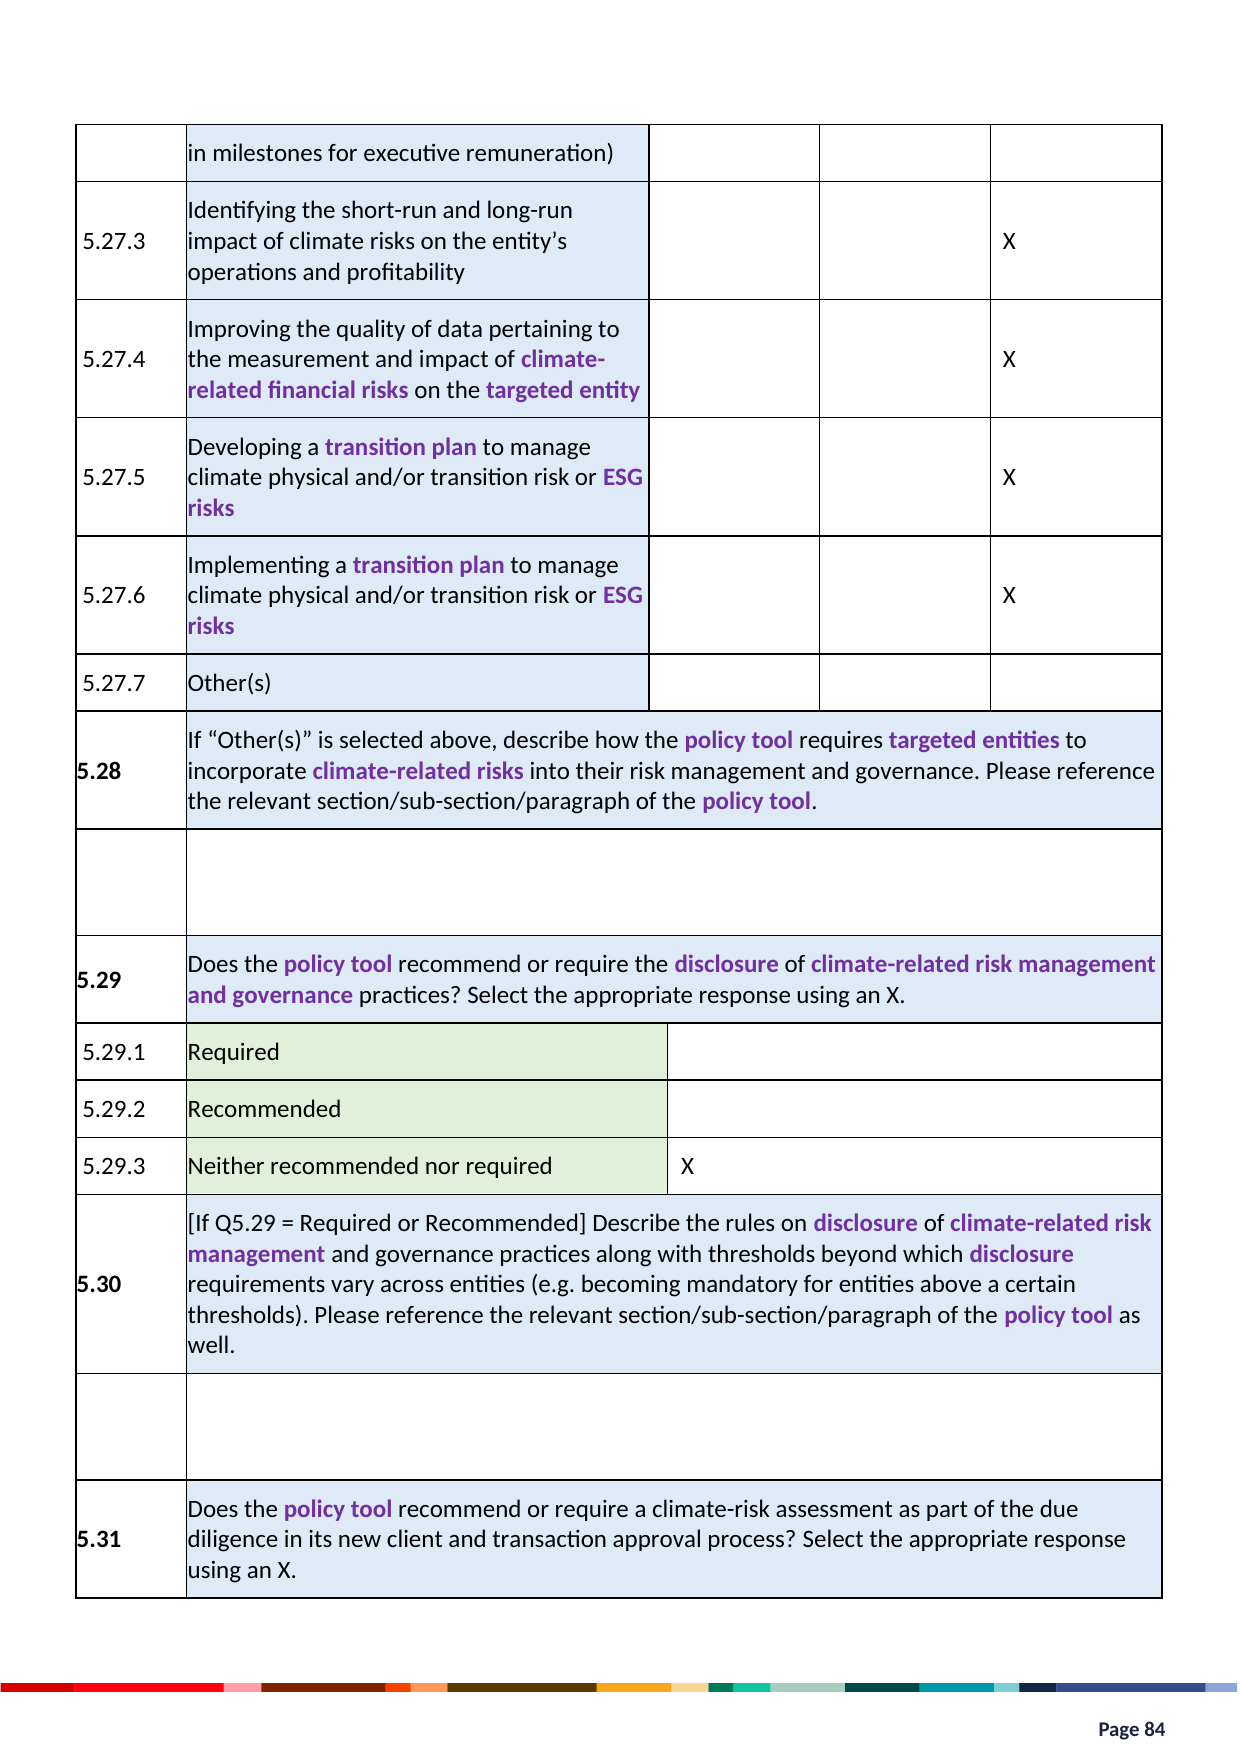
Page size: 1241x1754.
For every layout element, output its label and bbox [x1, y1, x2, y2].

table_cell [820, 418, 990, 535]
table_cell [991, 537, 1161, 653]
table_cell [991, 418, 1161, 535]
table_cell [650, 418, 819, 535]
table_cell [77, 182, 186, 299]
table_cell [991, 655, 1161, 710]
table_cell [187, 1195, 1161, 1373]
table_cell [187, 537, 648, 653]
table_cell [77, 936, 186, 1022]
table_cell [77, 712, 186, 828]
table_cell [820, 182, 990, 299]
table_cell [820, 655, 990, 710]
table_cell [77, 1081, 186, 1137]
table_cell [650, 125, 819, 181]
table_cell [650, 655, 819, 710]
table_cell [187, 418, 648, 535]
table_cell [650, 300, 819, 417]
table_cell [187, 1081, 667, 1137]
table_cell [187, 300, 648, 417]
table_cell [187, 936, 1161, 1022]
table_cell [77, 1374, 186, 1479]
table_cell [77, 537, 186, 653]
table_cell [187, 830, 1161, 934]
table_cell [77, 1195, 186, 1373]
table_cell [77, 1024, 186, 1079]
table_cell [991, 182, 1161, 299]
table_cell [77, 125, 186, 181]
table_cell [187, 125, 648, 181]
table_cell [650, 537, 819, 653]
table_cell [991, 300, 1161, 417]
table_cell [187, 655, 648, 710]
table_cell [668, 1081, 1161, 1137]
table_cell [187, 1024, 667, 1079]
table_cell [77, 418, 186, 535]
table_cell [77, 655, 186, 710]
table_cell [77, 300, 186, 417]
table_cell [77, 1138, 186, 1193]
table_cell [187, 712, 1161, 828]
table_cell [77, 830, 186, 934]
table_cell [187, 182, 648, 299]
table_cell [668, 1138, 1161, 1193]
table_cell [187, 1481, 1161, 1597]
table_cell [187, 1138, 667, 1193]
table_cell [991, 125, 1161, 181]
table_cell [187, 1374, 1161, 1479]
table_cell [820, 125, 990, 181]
picture [0, 1683, 1236, 1692]
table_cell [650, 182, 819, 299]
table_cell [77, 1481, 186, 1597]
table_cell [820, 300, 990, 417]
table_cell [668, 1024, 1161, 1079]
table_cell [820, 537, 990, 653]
